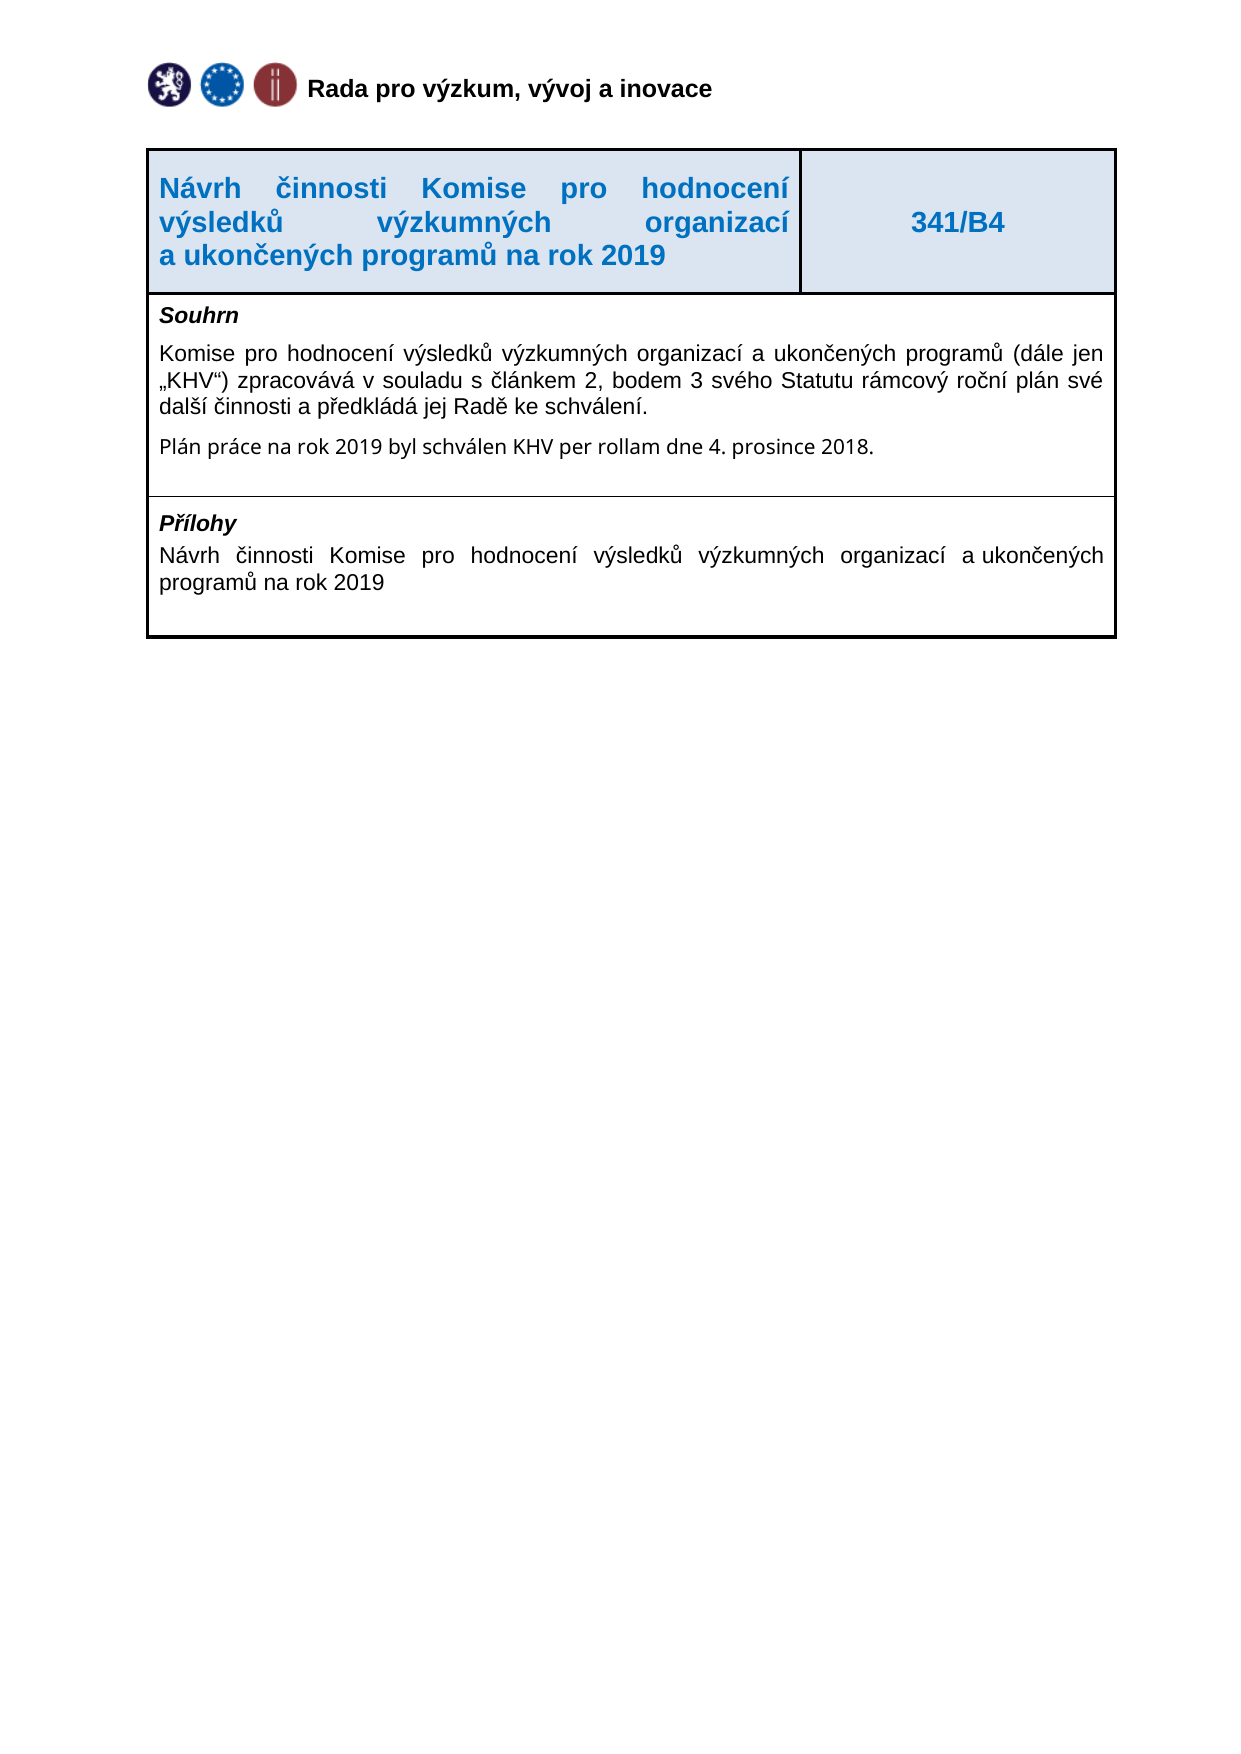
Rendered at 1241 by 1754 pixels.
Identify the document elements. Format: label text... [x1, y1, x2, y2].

table_header Návrh činnosti Komise pro hodnocení výsledků výzkumných organizací a ukončených programů na rok 2019 [149, 151, 799, 292]
table_cell Souhrn Komise pro hodnocení výsledků výzkumných organizací a ukončených programů (dále jen „KHV“) zpracovává v souladu s článkem 2, bodem 3 svého Statutu rámcový roční plán své další činnosti a předkládá jej Radě ke schválení. Plán práce na rok 2019 byl schválen KHV per rollam dne 4. prosince 2018. [149, 295, 1114, 496]
table_header 341/B4 [802, 151, 1114, 292]
picture [147, 62, 298, 108]
table_cell Přílohy Návrh činnosti Komise pro hodnocení výsledků výzkumných organizací a ukončených programů na rok 2019 [149, 497, 1114, 635]
